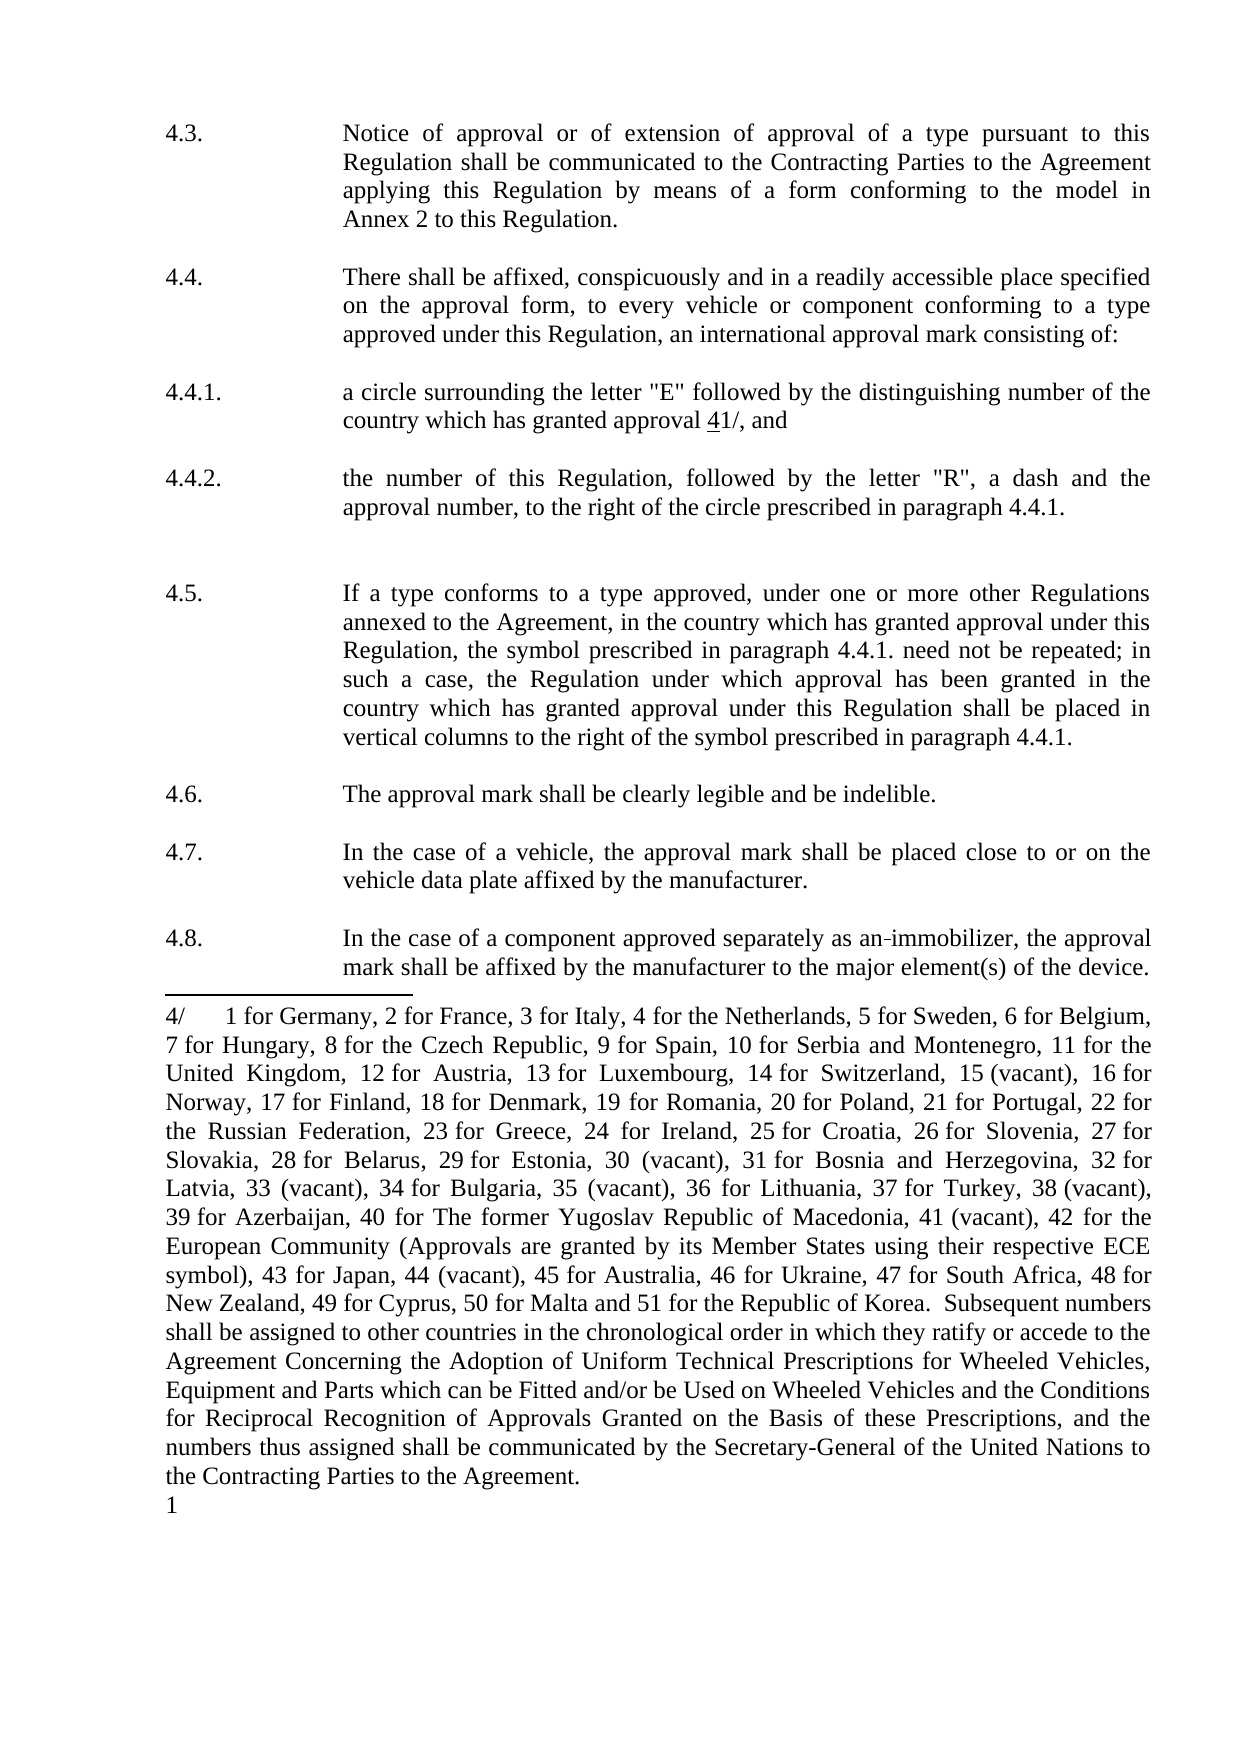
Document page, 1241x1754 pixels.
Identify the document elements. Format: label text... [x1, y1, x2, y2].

text 4.6. The approval mark shall be clearly legible and be indelible. [165, 779, 1152, 808]
text 4.3. Notice of approval or of extension of approval of a type pursuant to this Regulation shall be communicated to the Contracting Parties to the Agreement applying this Regulation by means of a form conforming to the model in Annex 2 to this Regulation. [165, 118, 1152, 233]
text 4.8. In the case of a component approved separately as an immobilizer, the approval mark shall be affixed by the manufacturer to the major element(s) of the device. In the case of a component approved as an immobilizer under this regulation and an alarm system under UN Regulation No. XXX both approval marks shall be affixed by the manufacturer to the major element(s) of the device. [165, 923, 1152, 981]
text 4.4. There shall be affixed, conspicuously and in a readily accessible place specified on the approval form, to every vehicle or component conforming to a type approved under this Regulation, an international approval mark consisting of: [165, 262, 1152, 348]
text 4.5. If a type conforms to a type approved, under one or more other Regulations annexed to the Agreement, in the country which has granted approval under this Regulation, the symbol prescribed in paragraph 4.4.1. need not be repeated; in such a case, the Regulation under which approval has been granted in the country which has granted approval under this Regulation shall be placed in vertical columns to the right of the symbol prescribed in paragraph 4.4.1. [165, 578, 1152, 751]
text 4.7. In the case of a vehicle, the approval mark shall be placed close to or on the vehicle data plate affixed by the manufacturer. [165, 837, 1152, 894]
text 4.4.1. a circle surrounding the letter "E" followed by the distinguishing number of the country which has granted approval 4/, and [165, 377, 1152, 434]
text 4.4.2. the number of this Regulation, followed by the letter "R", a dash and the approval number, to the right of the circle prescribed in paragraph 4.4.1. [165, 463, 1152, 521]
